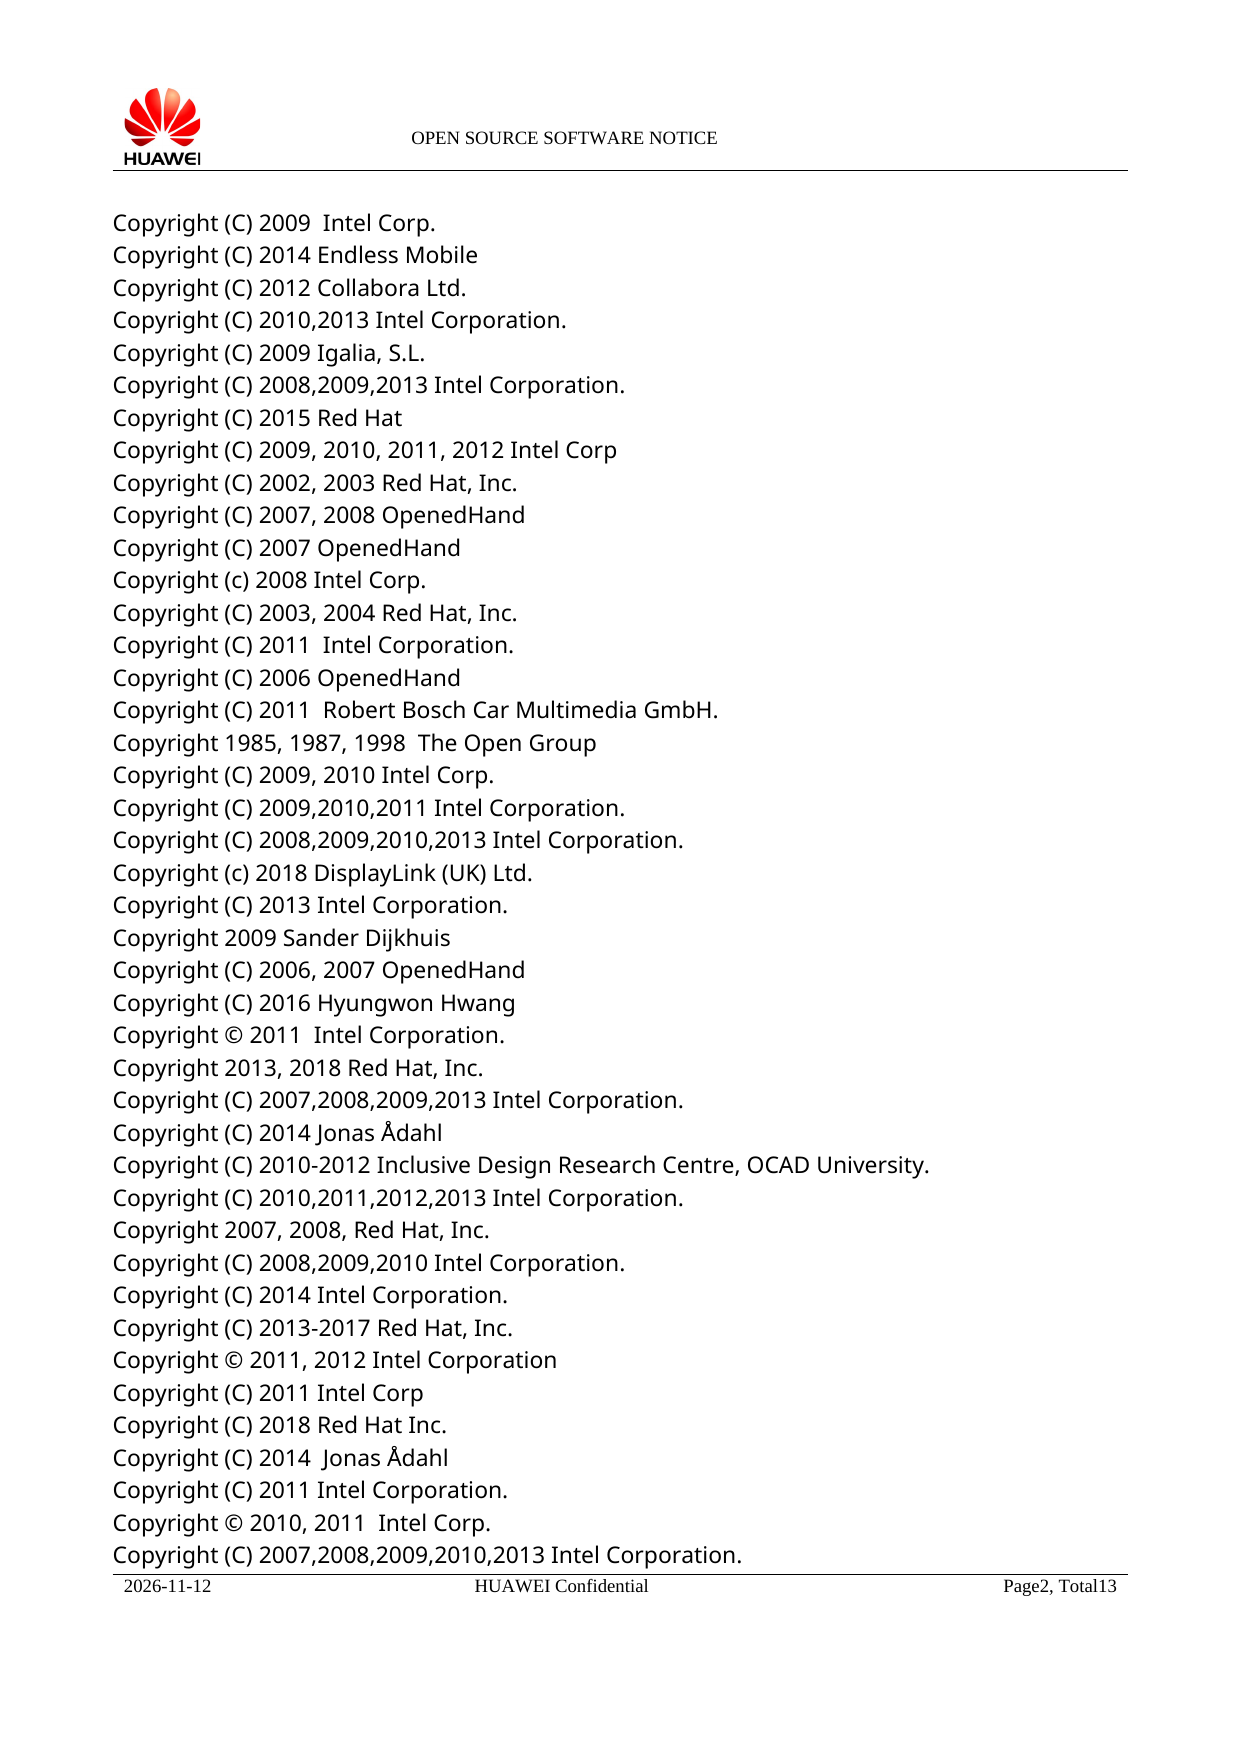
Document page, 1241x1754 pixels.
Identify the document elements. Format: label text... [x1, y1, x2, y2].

picture [124, 88, 201, 165]
